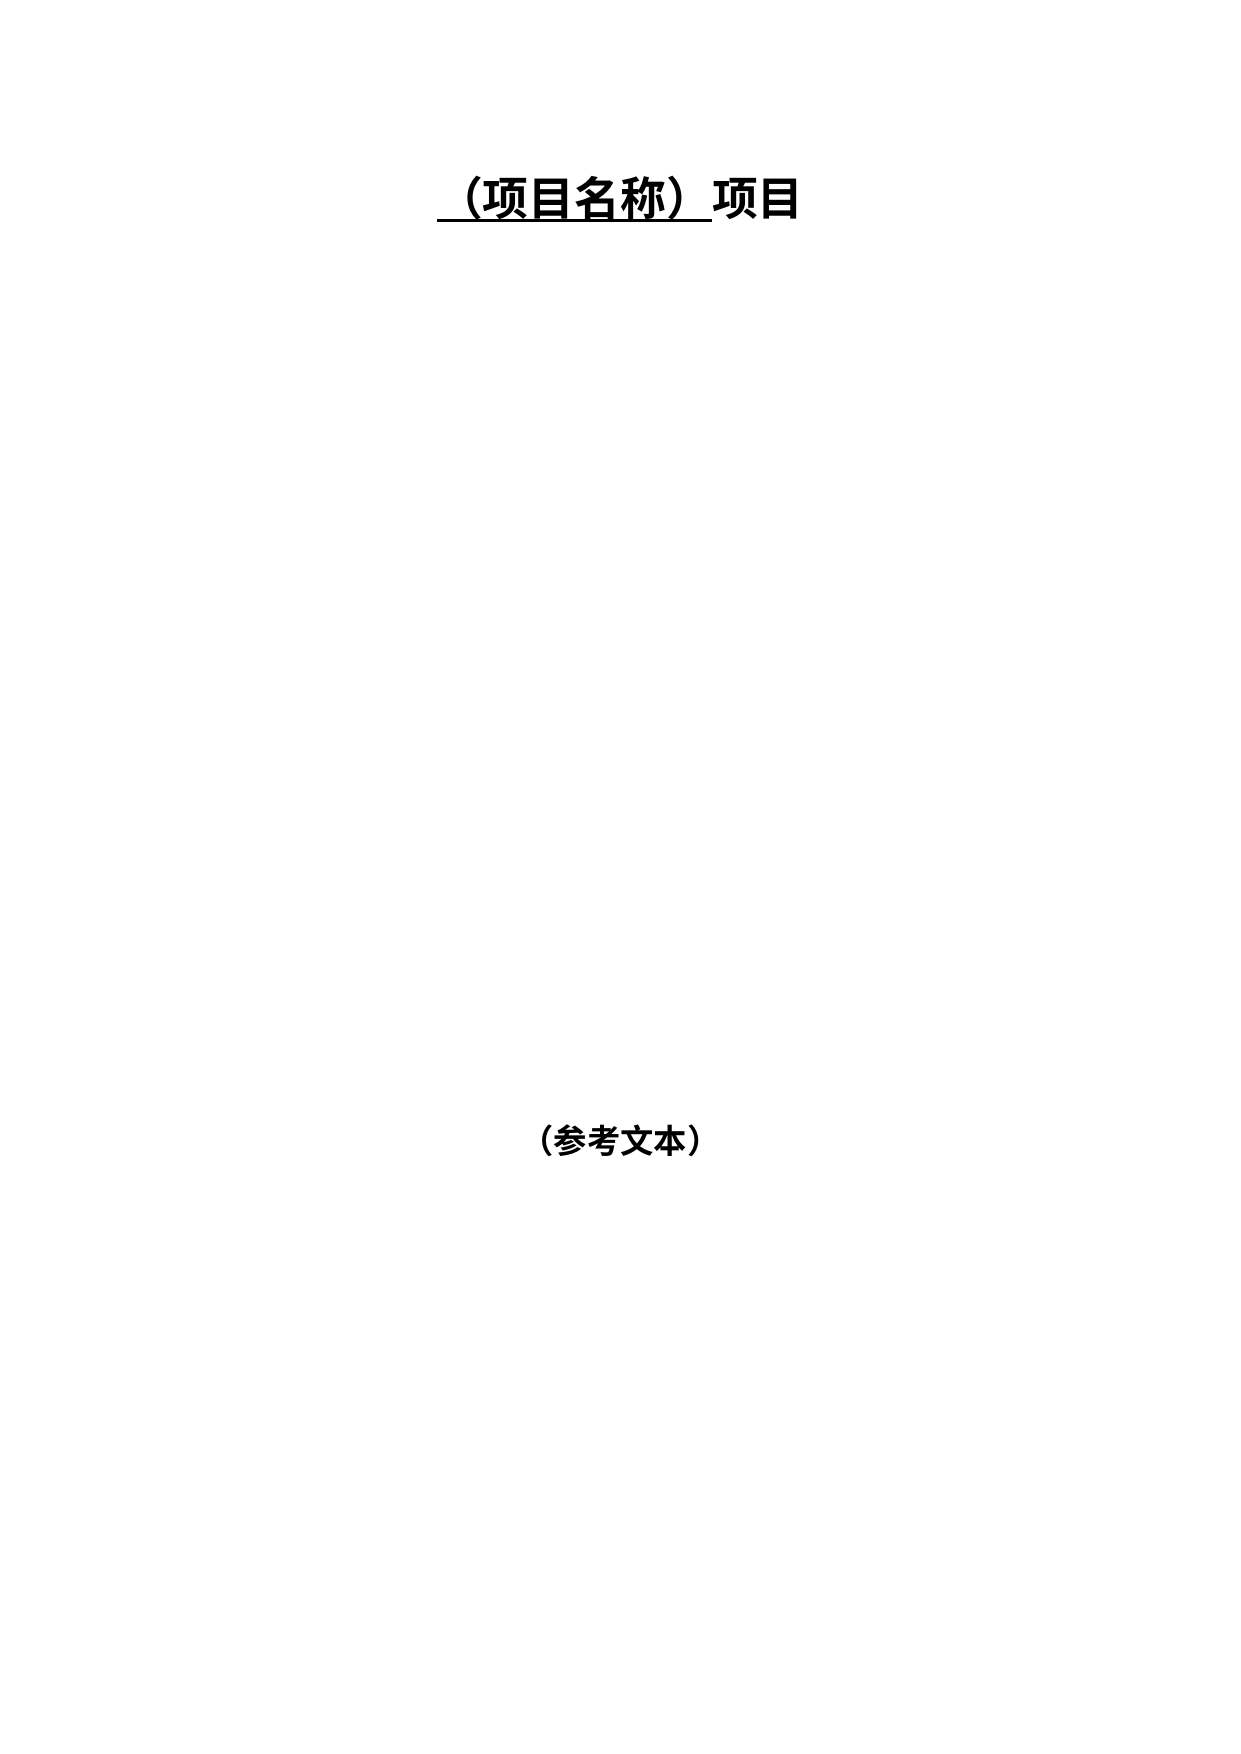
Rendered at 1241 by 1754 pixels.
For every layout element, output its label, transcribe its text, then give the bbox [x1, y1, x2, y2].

text （项目名称）项目 [187, 162, 1053, 228]
text （参考文本） [187, 1106, 1053, 1171]
